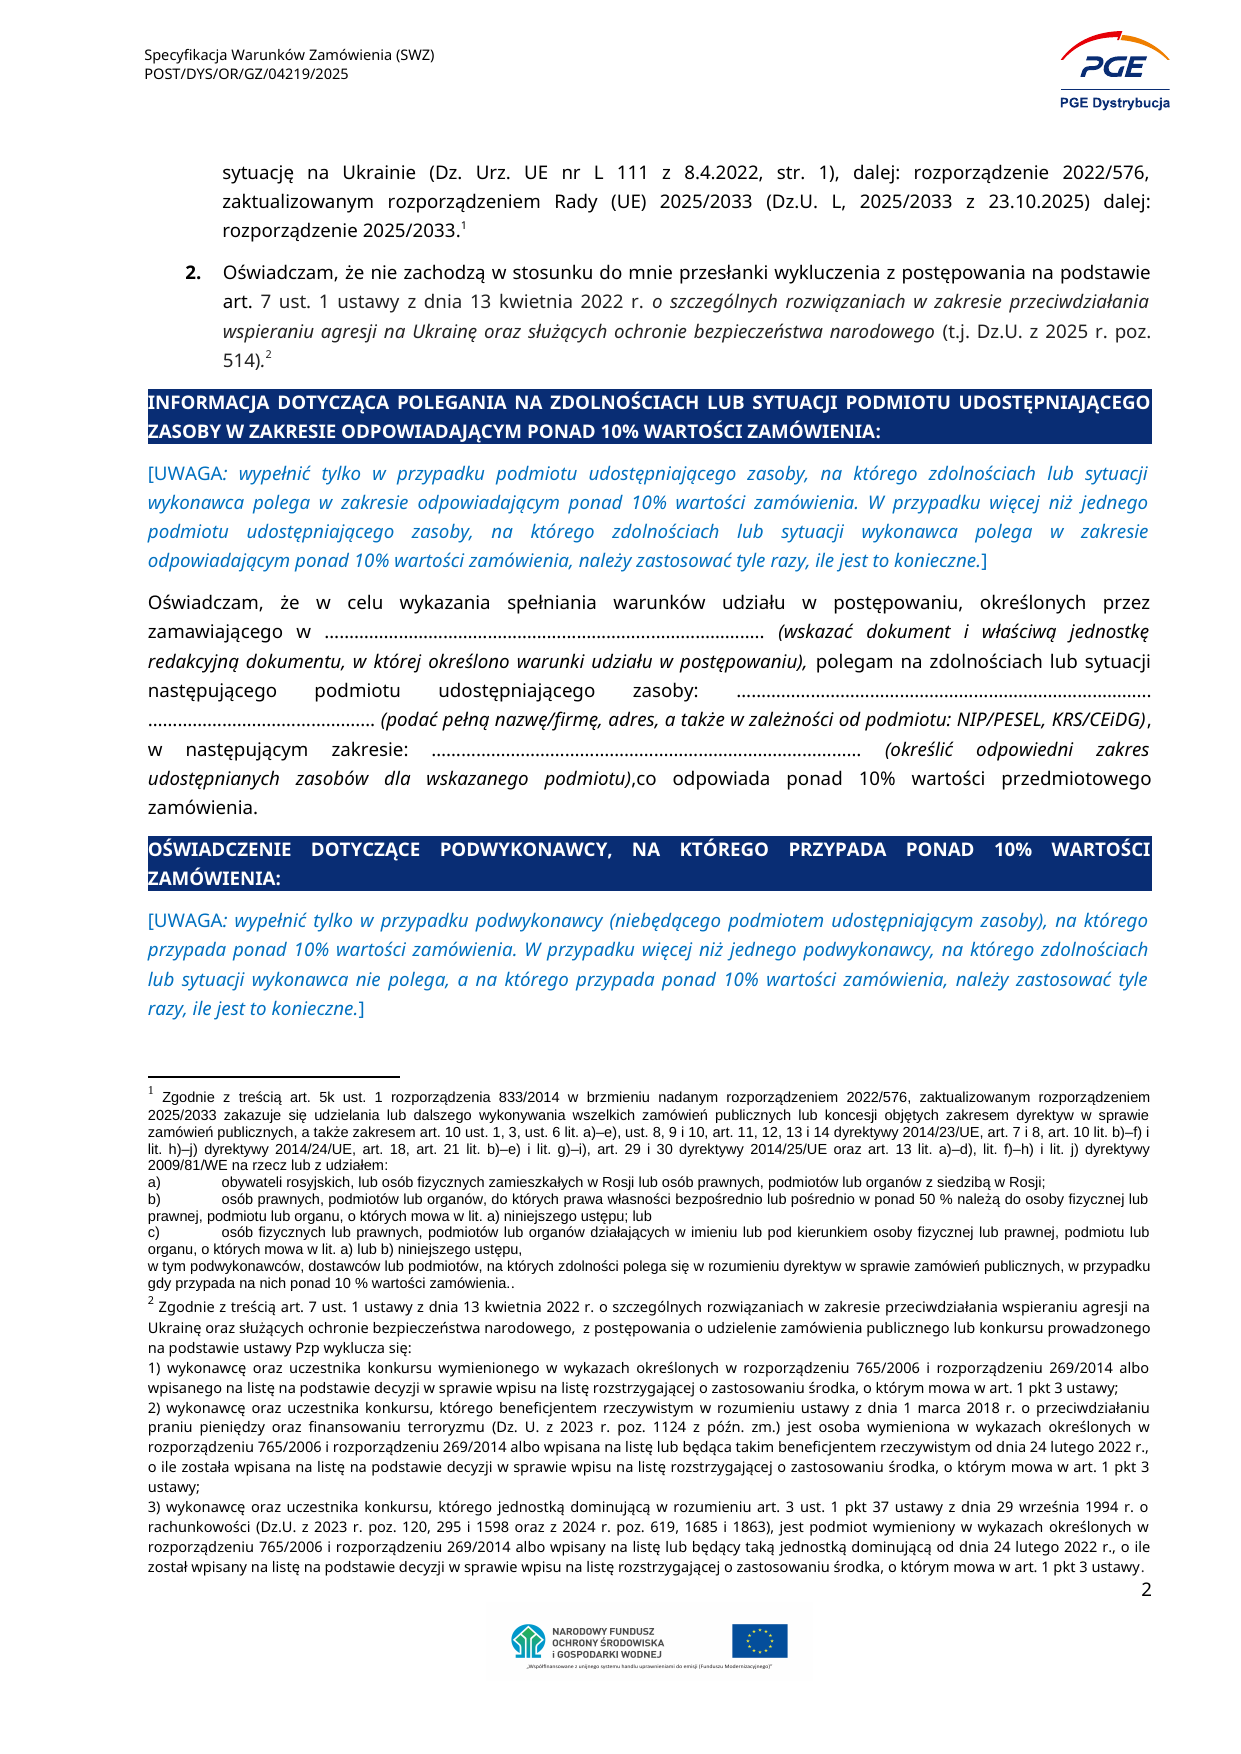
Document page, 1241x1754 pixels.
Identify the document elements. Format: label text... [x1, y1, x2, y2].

text [UWAGA: wypełnić tylko w przypadku podmiotu udostępniającego zasoby, na którego zdolnościach lub sytuacji wykonawca polega w zakresie odpowiadającym ponad 10% wartości zamówienia. W przypadku więcej niż jednego podmiotu udostępniającego zasoby, na którego zdolnościach lub sytuacji wykonawca polega w zakresie odpowiadającym ponad 10% wartości zamówienia, należy zastosować tyle razy, ile jest to konieczne.] [148, 460, 1152, 573]
list Oświadczam, że nie zachodzą w stosunku do mnie przesłanki wykluczenia z postępowania na podstawie art. 7 ust. 1 ustawy z dnia 13 kwietnia 2022 r. o szczególnych rozwiązaniach w zakresie przeciwdziałania wspieraniu agresji na Ukrainę oraz służących ochronie bezpieczeństwa narodowego (t.j. Dz.U. z 2025 r. poz. 514). [185, 259, 1152, 373]
text OŚWIADCZENIE DOTYCZĄCE PODWYKONAWCY, NA KTÓREGO PRZYPADA PONAD 10% WARTOŚCI ZAMÓWIENIA: [148, 836, 1152, 891]
text INFORMACJA DOTYCZĄCA POLEGANIA NA ZDOLNOŚCIACH LUB SYTUACJI PODMIOTU UDOSTĘPNIAJĄCEGO ZASOBY W ZAKRESIE ODPOWIADAJĄCYM PONAD 10% WARTOŚCI ZAMÓWIENIA: [148, 389, 1152, 444]
picture [486, 1602, 813, 1681]
text Oświadczam, że w celu wykazania spełniania warunków udziału w postępowaniu, określonych przez zamawiającego w ………………………………………………………...………………….. (wskazać dokument i właściwą jednostkę redakcyjną dokumentu, w której określono warunki udziału w postępowaniu), polegam na zdolnościach lub sytuacji następującego podmiotu udostępniającego zasoby: ………………………………………………………………………...…………………………………….… (podać pełną nazwę/firmę, adres, a także w zależności od podmiotu: NIP/PESEL, KRS/CEiDG), w następującym zakresie: …………………………………………………………………………… (określić odpowiedni zakres udostępnianych zasobów dla wskazanego podmiotu),co odpowiada ponad 10% wartości przedmiotowego zamówienia. [148, 589, 1152, 820]
text [UWAGA: wypełnić tylko w przypadku podwykonawcy (niebędącego podmiotem udostępniającym zasoby), na którego przypada ponad 10% wartości zamówienia. W przypadku więcej niż jednego podwykonawcy, na którego zdolnościach lub sytuacji wykonawca nie polega, a na którego przypada ponad 10% wartości zamówienia, należy zastosować tyle razy, ile jest to konieczne.] [148, 907, 1152, 1021]
